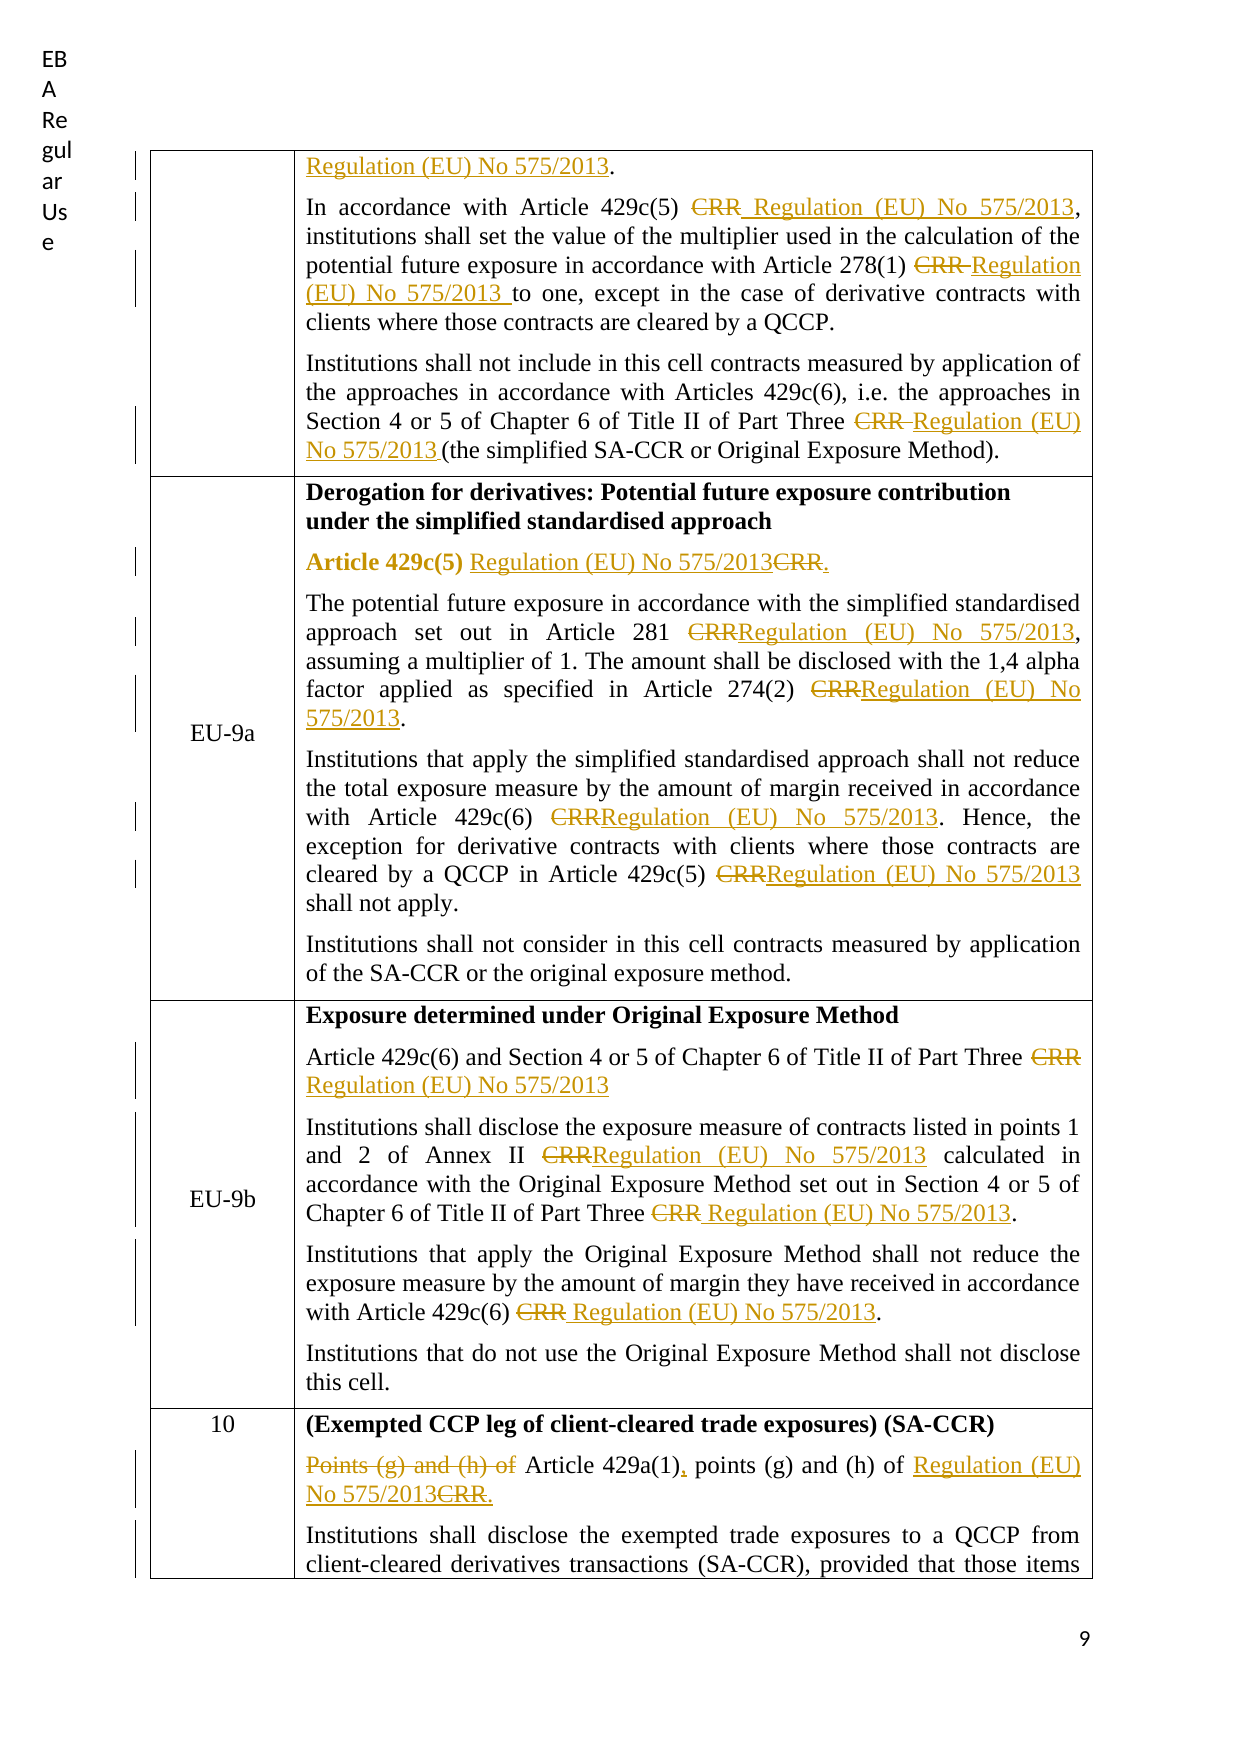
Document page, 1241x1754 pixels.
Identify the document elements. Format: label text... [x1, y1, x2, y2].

table_cell 9 [151, 151, 294, 476]
table_cell Derogation for derivatives: Potential future exposure contribution under the simplified standardised approach Article 429c(5) The potential future exposure in accordance with the simplified standardised approach set out in Article 281 , assuming a multiplier of 1. The amount shall be disclosed with the 1,4 alpha factor applied as specified in Article 274(2) . Institutions that apply the simplified standardised approach shall not reduce the total exposure measure by the amount of margin received in accordance with Article 429c(6) . Hence, the exception for derivative contracts with clients where those contracts are cleared by a QCCP in Article 429c(5) shall not apply. Institutions shall not consider in this cell contracts measured by application of the SA-CCR or the original exposure method. [295, 477, 1092, 999]
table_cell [295, 151, 1092, 476]
table_cell EU-9a [151, 477, 294, 999]
table_cell EU-9b [151, 1001, 294, 1408]
table_cell 10 [151, 1409, 294, 1578]
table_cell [295, 1409, 1092, 1578]
table_cell Exposure determined under Original Exposure Method Article 429c(6) and Section 4 or 5 of Chapter 6 of Title II of Part Three Institutions shall disclose the exposure measure of contracts listed in points 1 and 2 of Annex II calculated in accordance with the Original Exposure Method set out in Section 4 or 5 of Chapter 6 of Title II of Part Three . Institutions that apply the Original Exposure Method shall not reduce the exposure measure by the amount of margin they have received in accordance with Article 429c(6) . Institutions that do not use the Original Exposure Method shall not disclose this cell. [295, 1001, 1092, 1408]
